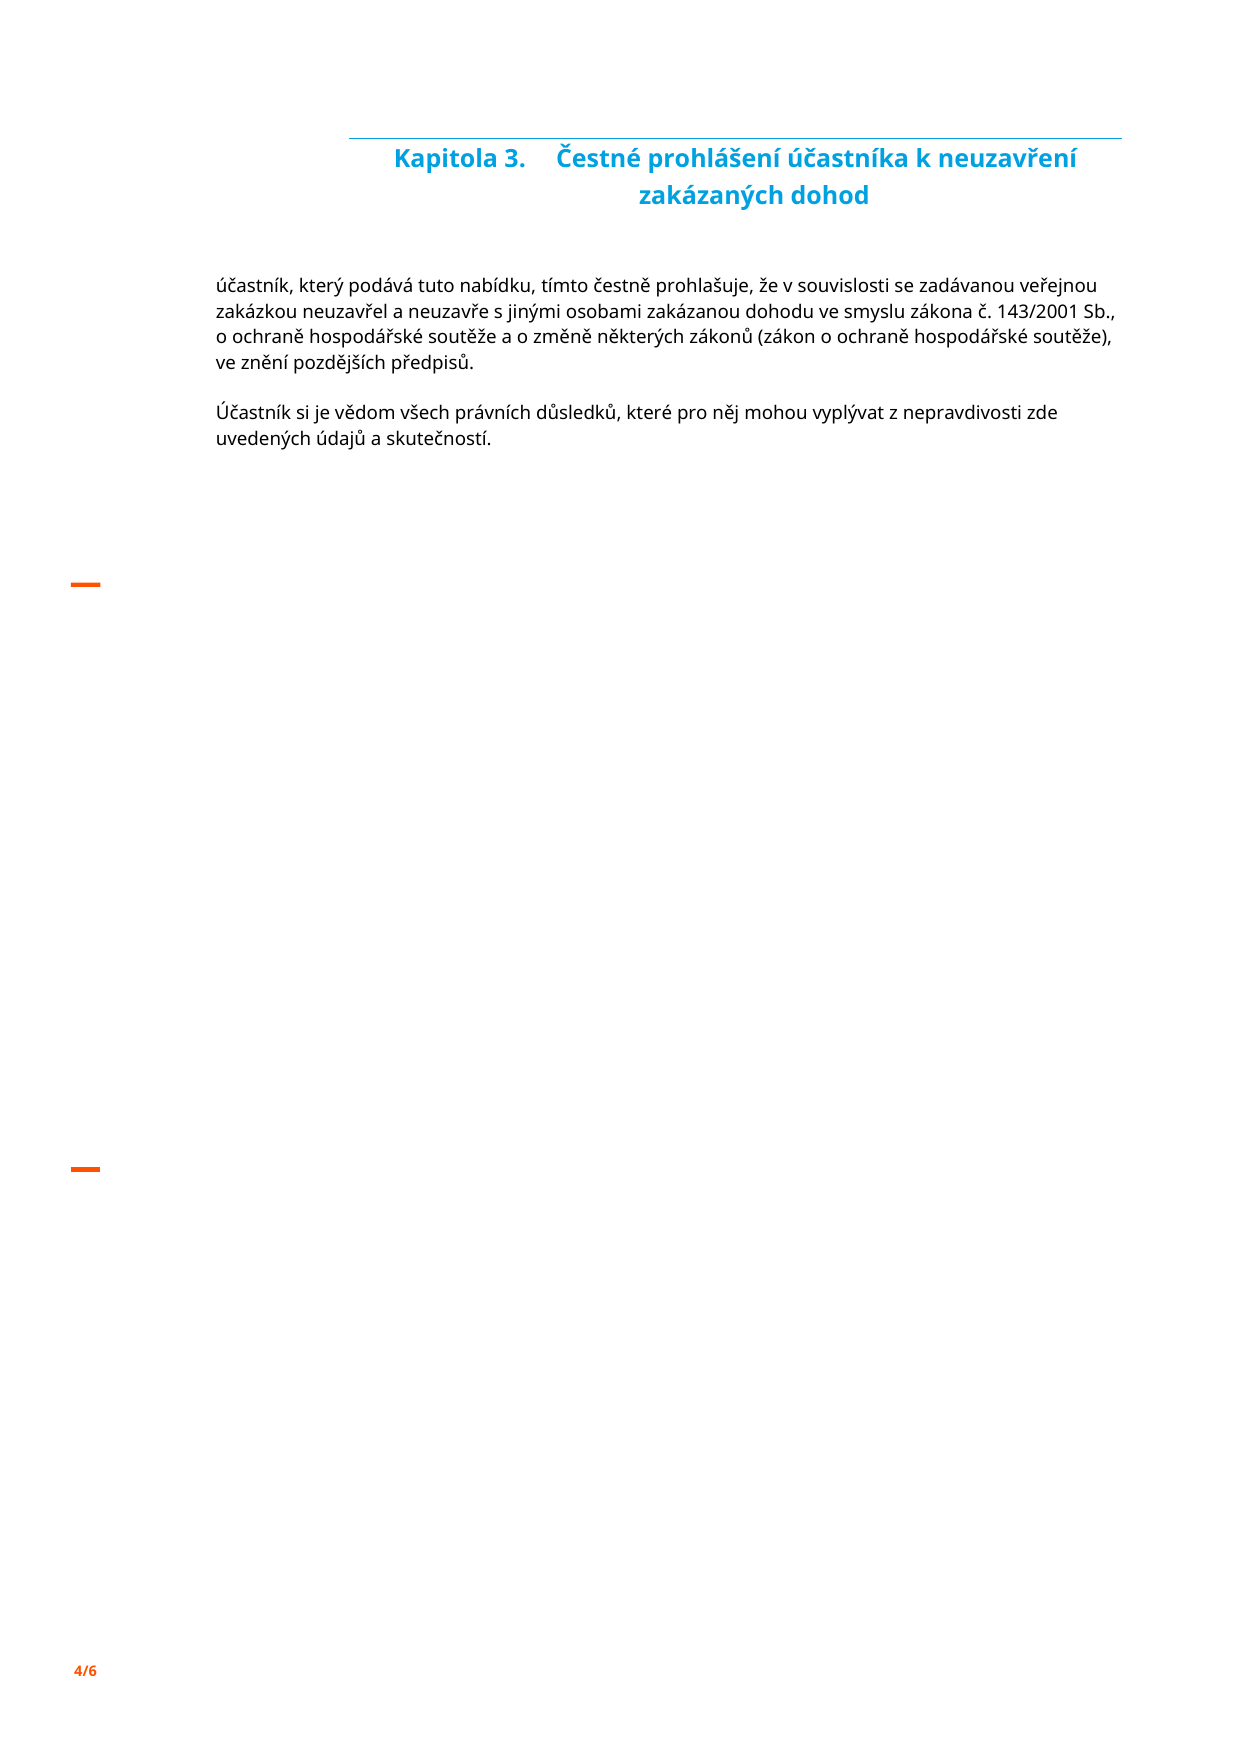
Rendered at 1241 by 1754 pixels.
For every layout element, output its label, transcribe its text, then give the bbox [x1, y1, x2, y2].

text účastník, který podává tuto nabídku, tímto čestně prohlašuje, že v souvislosti se zadávanou veřejnou zakázkou neuzavřel a neuzavře s jinými osobami zakázanou dohodu ve smyslu zákona č. 143/2001 Sb., o ochraně hospodářské soutěže a o změně některých zákonů (zákon o ochraně hospodářské soutěže), ve znění pozdějších předpisů. [216, 273, 1122, 375]
subtitle Čestné prohlášení účastníka k neuzavření zakázaných dohod [349, 139, 1122, 212]
text Účastník si je vědom všech právních důsledků, které pro něj mohou vyplývat z nepravdivosti zde uvedených údajů a skutečností. [216, 400, 1122, 451]
